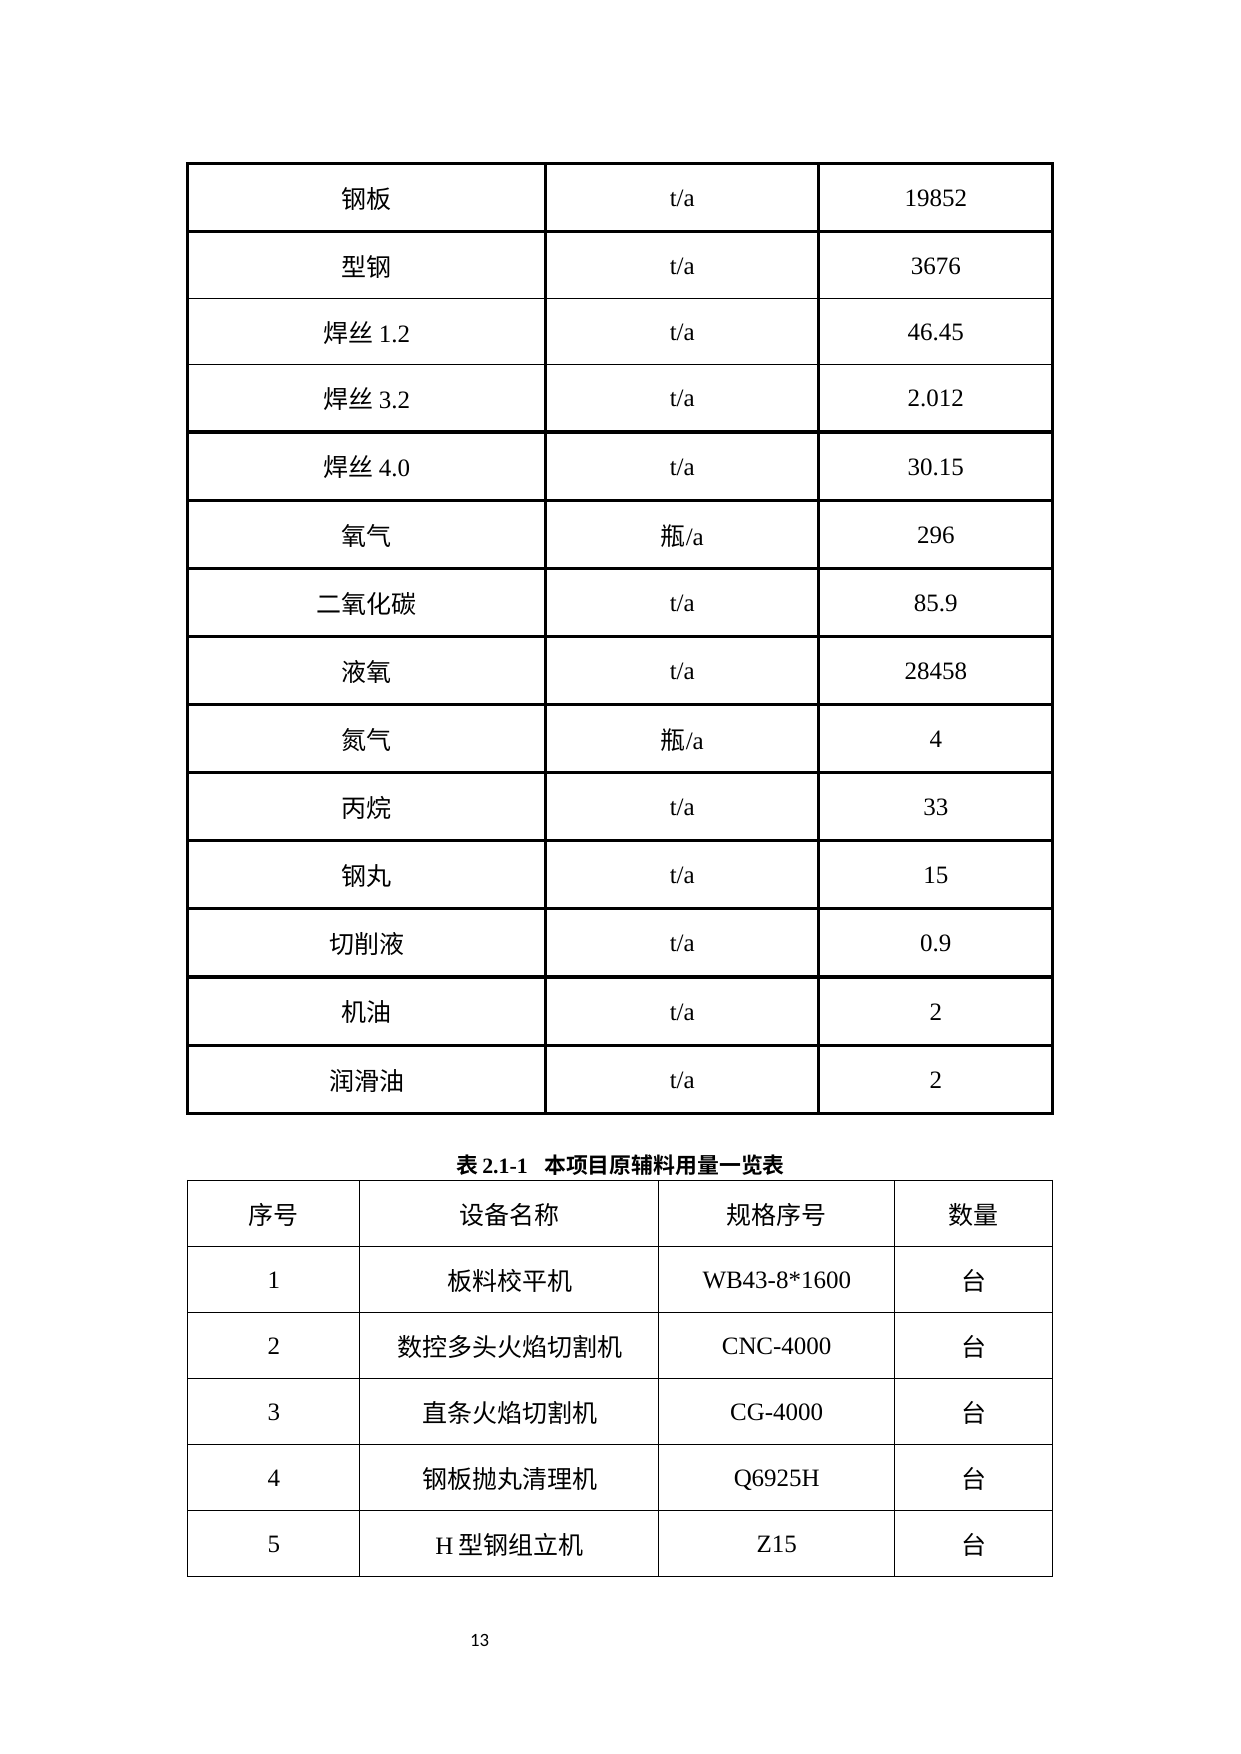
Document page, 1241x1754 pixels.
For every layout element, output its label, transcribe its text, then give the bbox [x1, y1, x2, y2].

table_cell 台 [895, 1313, 1052, 1378]
table_cell 46.45 [820, 299, 1051, 364]
table_cell t/a [547, 1047, 817, 1112]
table_cell 氮气 [189, 706, 544, 771]
table_cell t/a [547, 910, 817, 975]
table_cell 瓶/a [547, 502, 817, 567]
table_cell 钢丸 [189, 842, 544, 907]
table_cell 钢板抛丸清理机 [360, 1445, 658, 1510]
table_cell 3 [188, 1379, 359, 1444]
table_cell 85.9 [820, 570, 1051, 635]
table_cell 2 [820, 979, 1051, 1043]
table_cell 瓶/a [547, 706, 817, 771]
table_cell t/a [547, 774, 817, 839]
table_cell 296 [820, 502, 1051, 567]
table_cell 焊丝1.2 [189, 299, 544, 364]
table_cell t/a [547, 570, 817, 635]
table_cell 0.9 [820, 910, 1051, 975]
text 表2.1-1 本项目原辅料用量一览表 [187, 1147, 1053, 1180]
table_cell t/a [547, 434, 817, 498]
table_cell 台 [895, 1379, 1052, 1444]
table_cell 15 [820, 842, 1051, 907]
table_cell 4 [188, 1445, 359, 1510]
table_cell CG-4000 [659, 1379, 894, 1444]
table_cell WB43-8*1600 [659, 1247, 894, 1312]
table_cell 1 [188, 1247, 359, 1312]
table_cell t/a [547, 233, 817, 298]
table_cell 氧气 [189, 502, 544, 567]
table_cell t/a [547, 365, 817, 430]
table_cell 钢板 [189, 165, 544, 230]
table_cell t/a [547, 979, 817, 1043]
table_cell 焊丝3.2 [189, 365, 544, 430]
table_cell t/a [547, 299, 817, 364]
table_cell 焊丝4.0 [189, 434, 544, 498]
table_cell 4 [820, 706, 1051, 771]
table_cell 二氧化碳 [189, 570, 544, 635]
table_cell CNC-4000 [659, 1313, 894, 1378]
table_cell 数控多头火焰切割机 [360, 1313, 658, 1378]
table_cell 丙烷 [189, 774, 544, 839]
table_cell 直条火焰切割机 [360, 1379, 658, 1444]
table_header 设备名称 [360, 1181, 658, 1246]
table_cell t/a [547, 638, 817, 703]
table_cell 型钢 [189, 233, 544, 298]
table_header 规格序号 [659, 1181, 894, 1246]
table_header 序号 [188, 1181, 359, 1246]
table_cell 润滑油 [189, 1047, 544, 1112]
table_cell 2.012 [820, 365, 1051, 430]
table_cell 液氧 [189, 638, 544, 703]
table_cell 3676 [820, 233, 1051, 298]
table_cell 33 [820, 774, 1051, 839]
table_cell 19852 [820, 165, 1051, 230]
table_cell Z15 [659, 1511, 894, 1576]
table_cell 板料校平机 [360, 1247, 658, 1312]
table_cell 台 [895, 1445, 1052, 1510]
table_cell t/a [547, 165, 817, 230]
table_cell Q6925H [659, 1445, 894, 1510]
table_cell 2 [820, 1047, 1051, 1112]
table_cell 28458 [820, 638, 1051, 703]
table_cell 台 [895, 1511, 1052, 1576]
table_cell 切削液 [189, 910, 544, 975]
table_cell 台 [895, 1247, 1052, 1312]
table_cell t/a [547, 842, 817, 907]
table_cell 机油 [189, 979, 544, 1043]
table_cell 30.15 [820, 434, 1051, 498]
table_cell H型钢组立机 [360, 1511, 658, 1576]
table_header 数量 [895, 1181, 1052, 1246]
table_cell 5 [188, 1511, 359, 1576]
table_cell 2 [188, 1313, 359, 1378]
